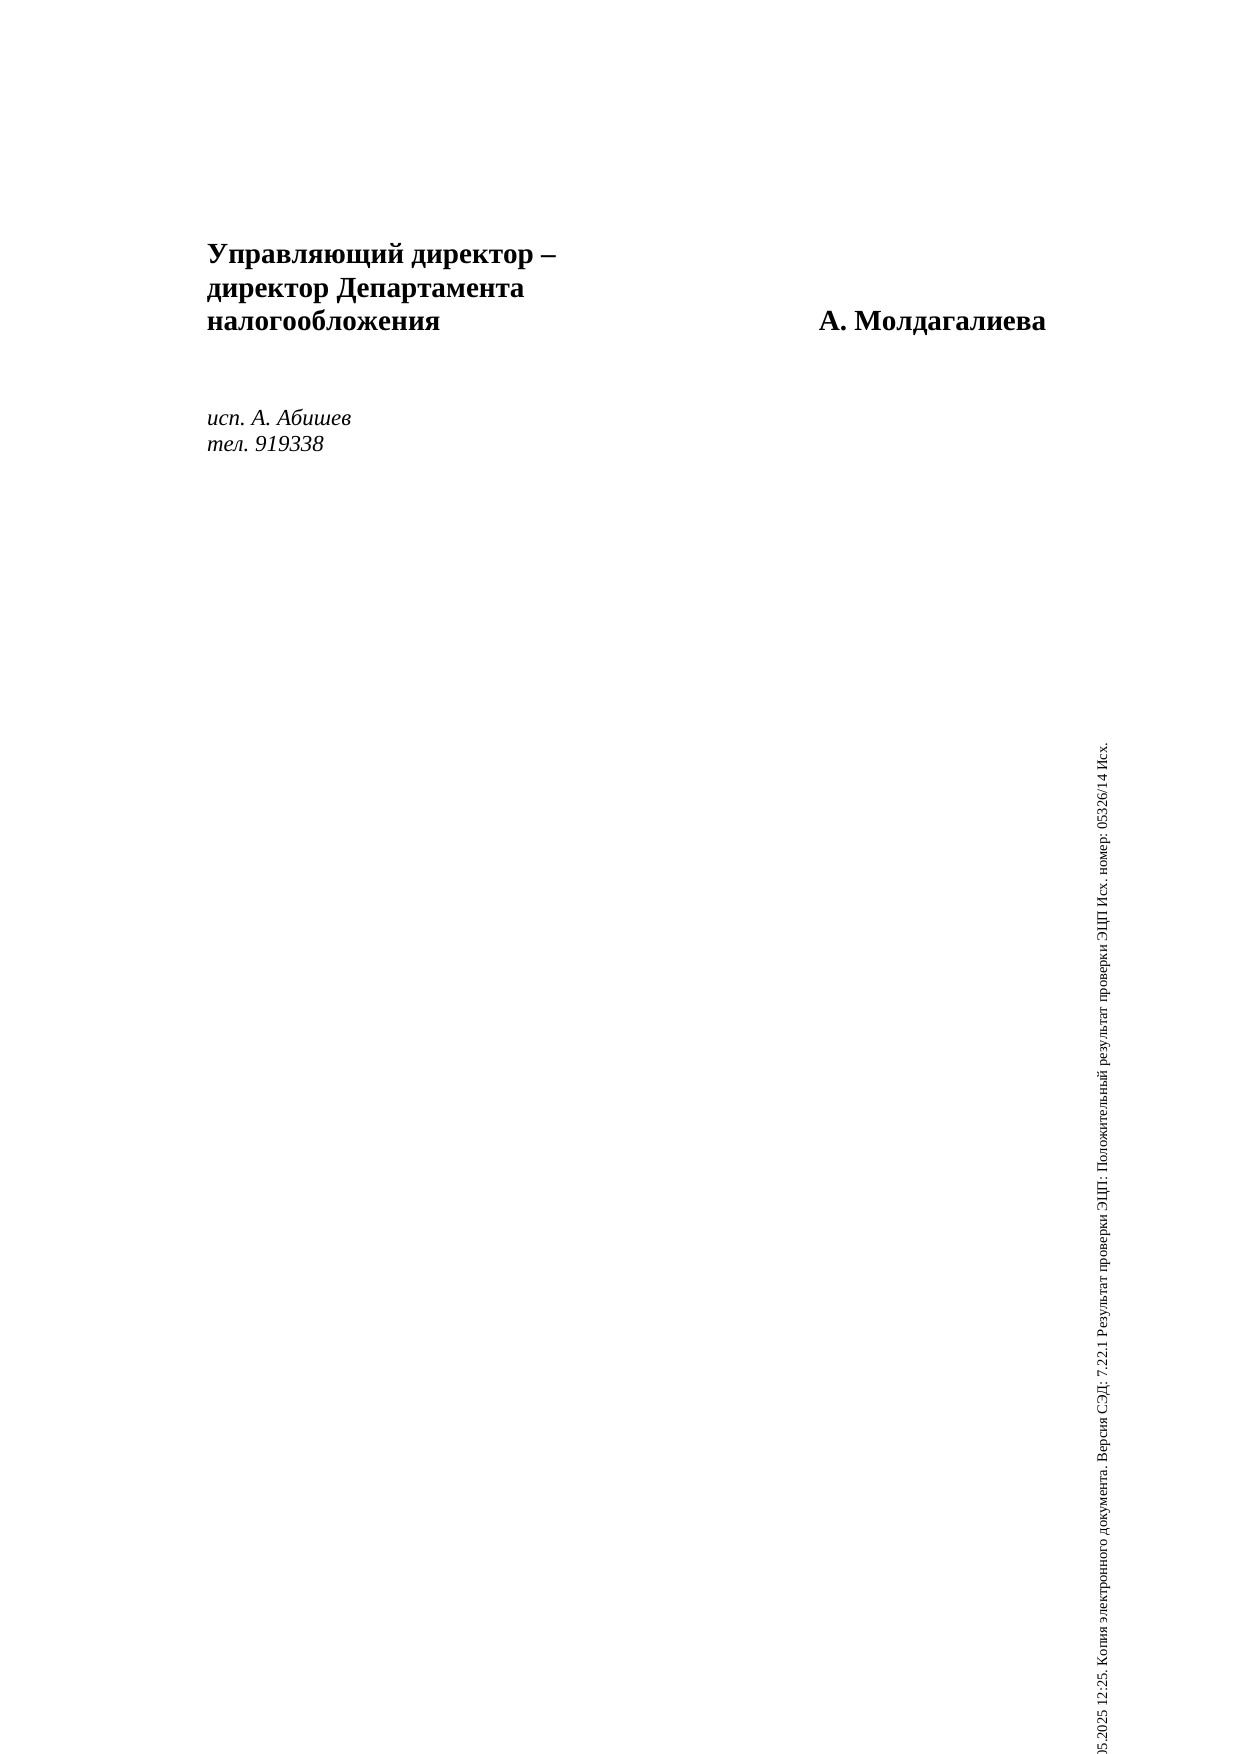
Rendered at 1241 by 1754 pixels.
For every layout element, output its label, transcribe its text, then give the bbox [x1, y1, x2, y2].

text Управляющий директор – [133, 236, 1122, 270]
text тел. 919338 [133, 430, 1122, 457]
text директор Департамента [133, 270, 1122, 303]
text налогообложения А. Молдагалиева [133, 303, 1122, 337]
text исп. А. Абишев [207, 404, 1122, 430]
